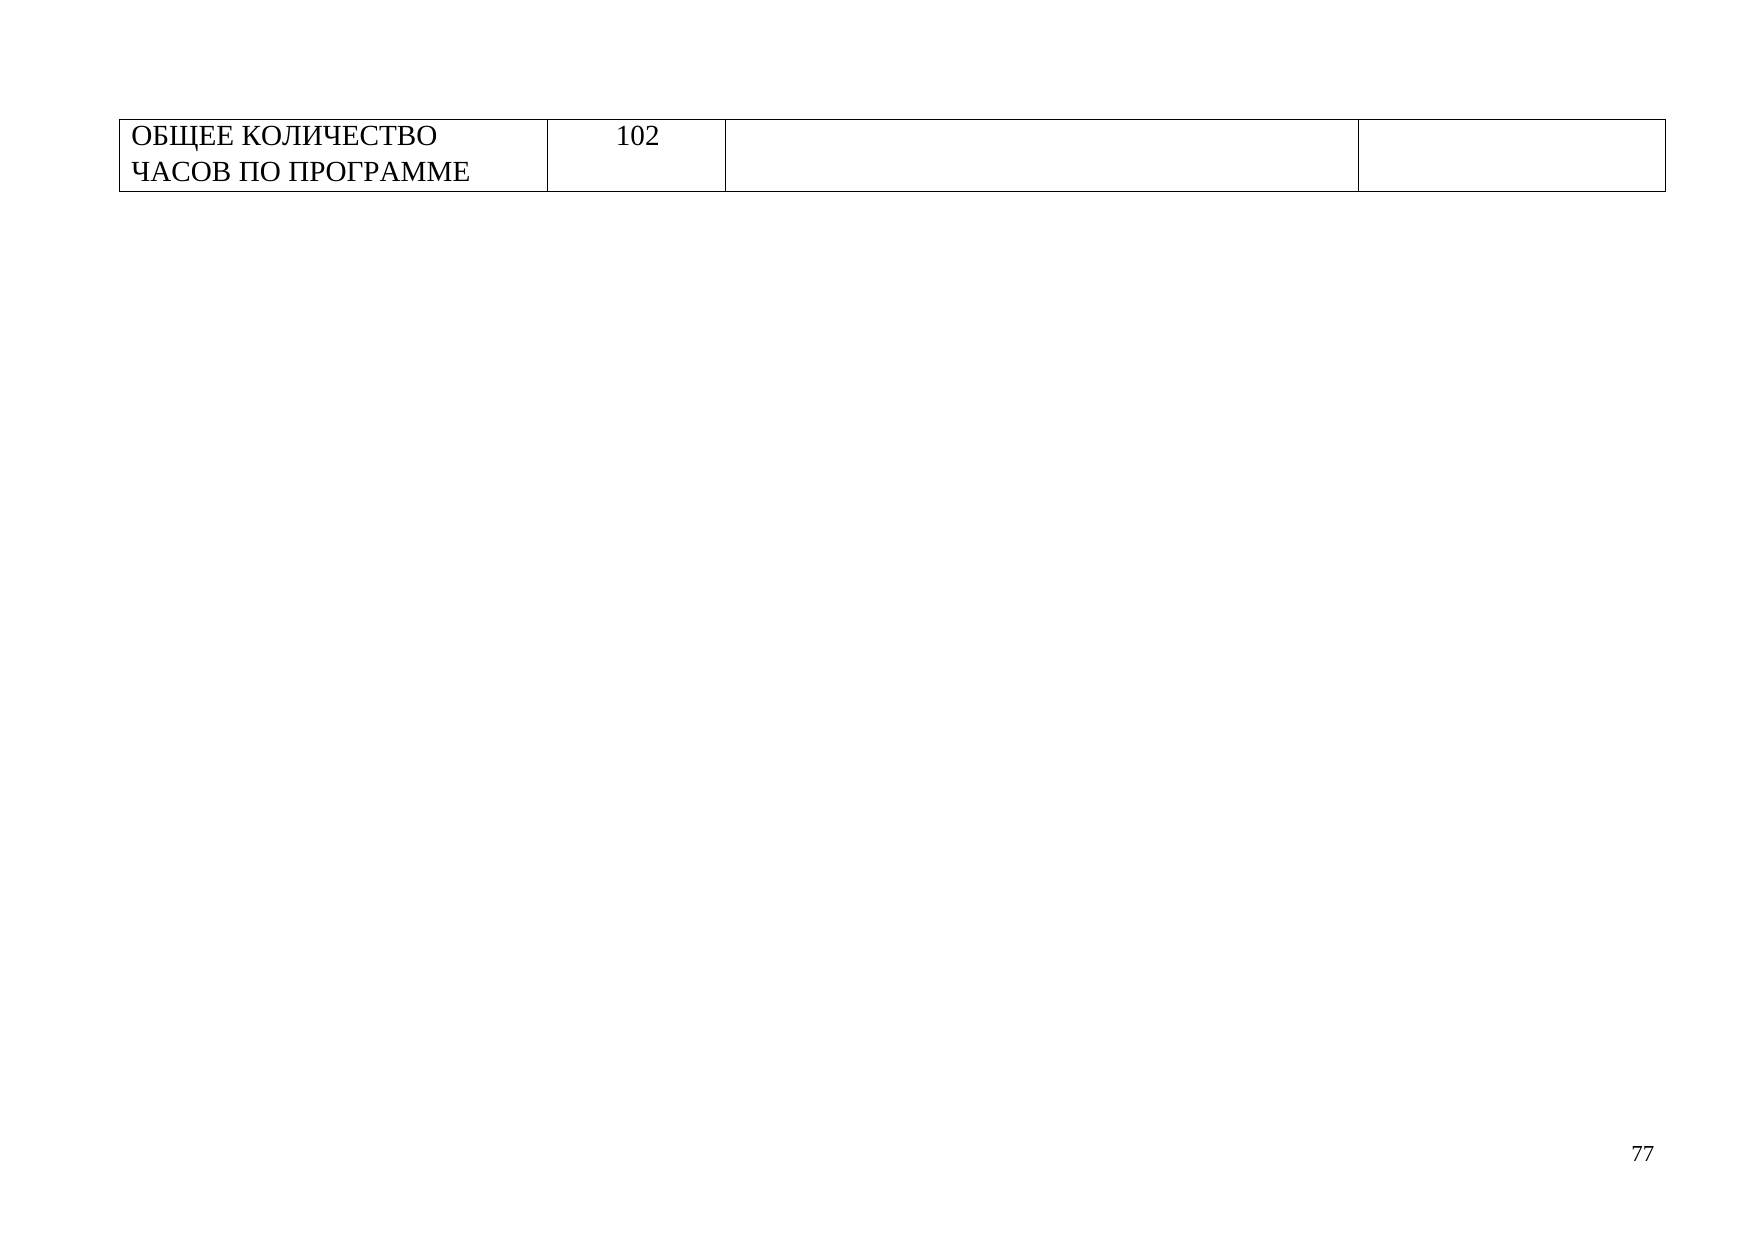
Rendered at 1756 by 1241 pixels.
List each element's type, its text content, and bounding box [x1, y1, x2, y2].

table_cell [1359, 120, 1665, 191]
table_cell 102 [548, 120, 725, 191]
table_cell [726, 120, 1358, 191]
table_cell ОБЩЕЕ КОЛИЧЕСТВО ЧАСОВ ПО ПРОГРАММЕ [120, 120, 547, 191]
